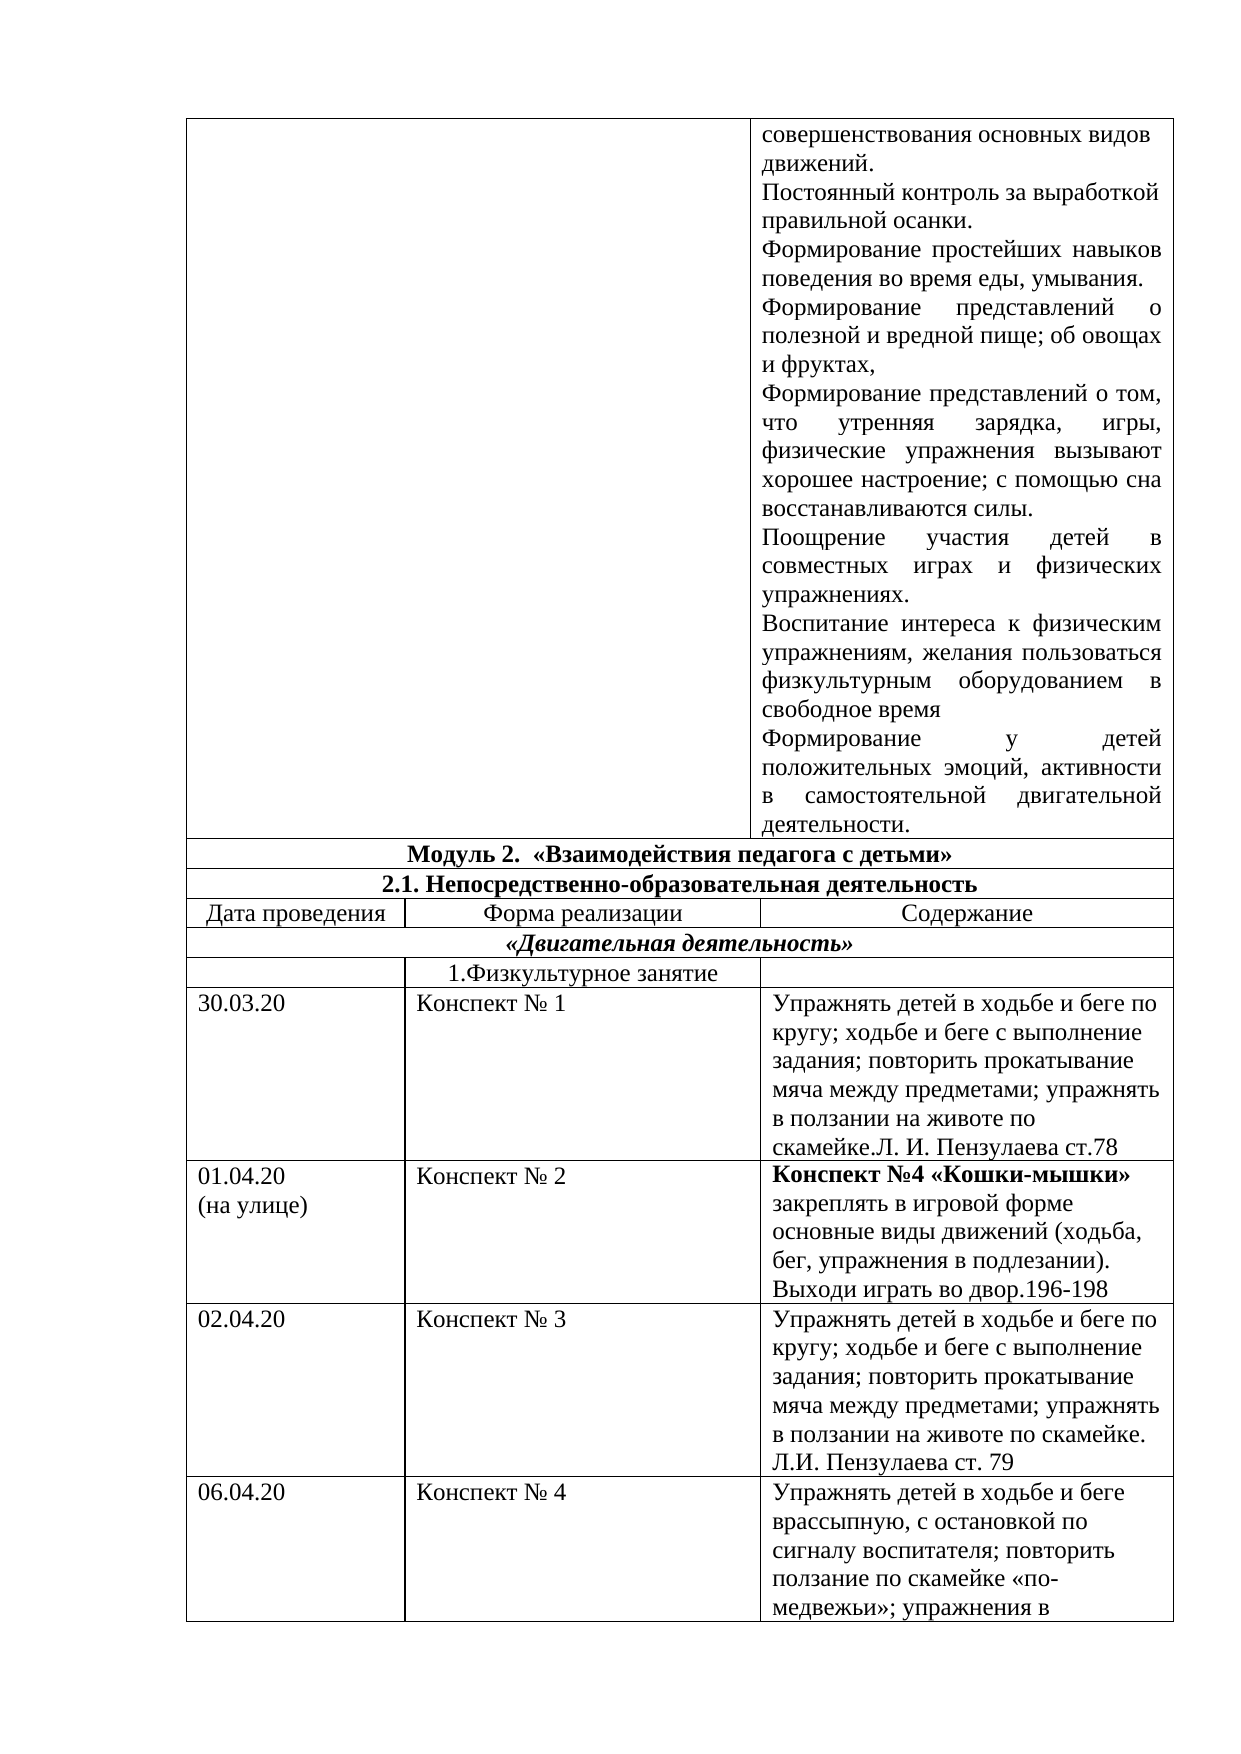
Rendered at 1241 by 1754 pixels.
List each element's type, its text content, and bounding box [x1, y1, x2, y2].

table_cell Конспект № 1 [406, 988, 760, 1160]
table_cell Упражнять детей в ходьбе и беге по кругу; ходьбе и беге с выпoлнeниe задания; повторить прокатывание мяча между предметами; упражнять в ползании на животе по скамейке.Л. И. Пензулаева ст.78 [761, 988, 1173, 1160]
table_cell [187, 119, 750, 838]
table_cell 02.04.20 [187, 1304, 404, 1476]
table_cell «Двигательная деятельность» [187, 928, 1173, 957]
table_cell Конспект № 4 [406, 1477, 760, 1621]
table_cell Форма реализации [406, 899, 760, 927]
table_cell Конспект №4 «Кошки-мышки» закреплять в игровой форме основные виды движений (ходьба, бег, упражнения в подлезании). Выходи играть во двор.196-198 [761, 1161, 1173, 1303]
table_cell Конспект № 3 [406, 1304, 760, 1476]
table_cell 01.04.20 (на улице) [187, 1161, 404, 1303]
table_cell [761, 1477, 1173, 1621]
table_cell 1.Физкультурное занятие [406, 958, 760, 987]
table_cell Упражнять детей в ходьбе и беге по кругу; ходьбе и беге с выполнение задания; повторить прокатывание мяча между предметами; упражнять в ползании на животе по скамейке. Л.И. Пензулаева ст. 79 [761, 1304, 1173, 1476]
table_cell [187, 958, 404, 987]
table_cell [761, 958, 1173, 987]
table_cell 30.03.20 [187, 988, 404, 1160]
table_cell Конспект № 2 [406, 1161, 760, 1303]
table_cell 06.04.20 [187, 1477, 404, 1621]
table_cell 2.1. Непосредственно-образовательная деятельность [187, 869, 1173, 897]
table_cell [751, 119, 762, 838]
table_cell Дата проведения [187, 899, 404, 927]
table_cell Содержание [761, 899, 1173, 927]
table_cell Модуль 2. «Взаимодействия педагога с детьми» [187, 839, 1173, 868]
